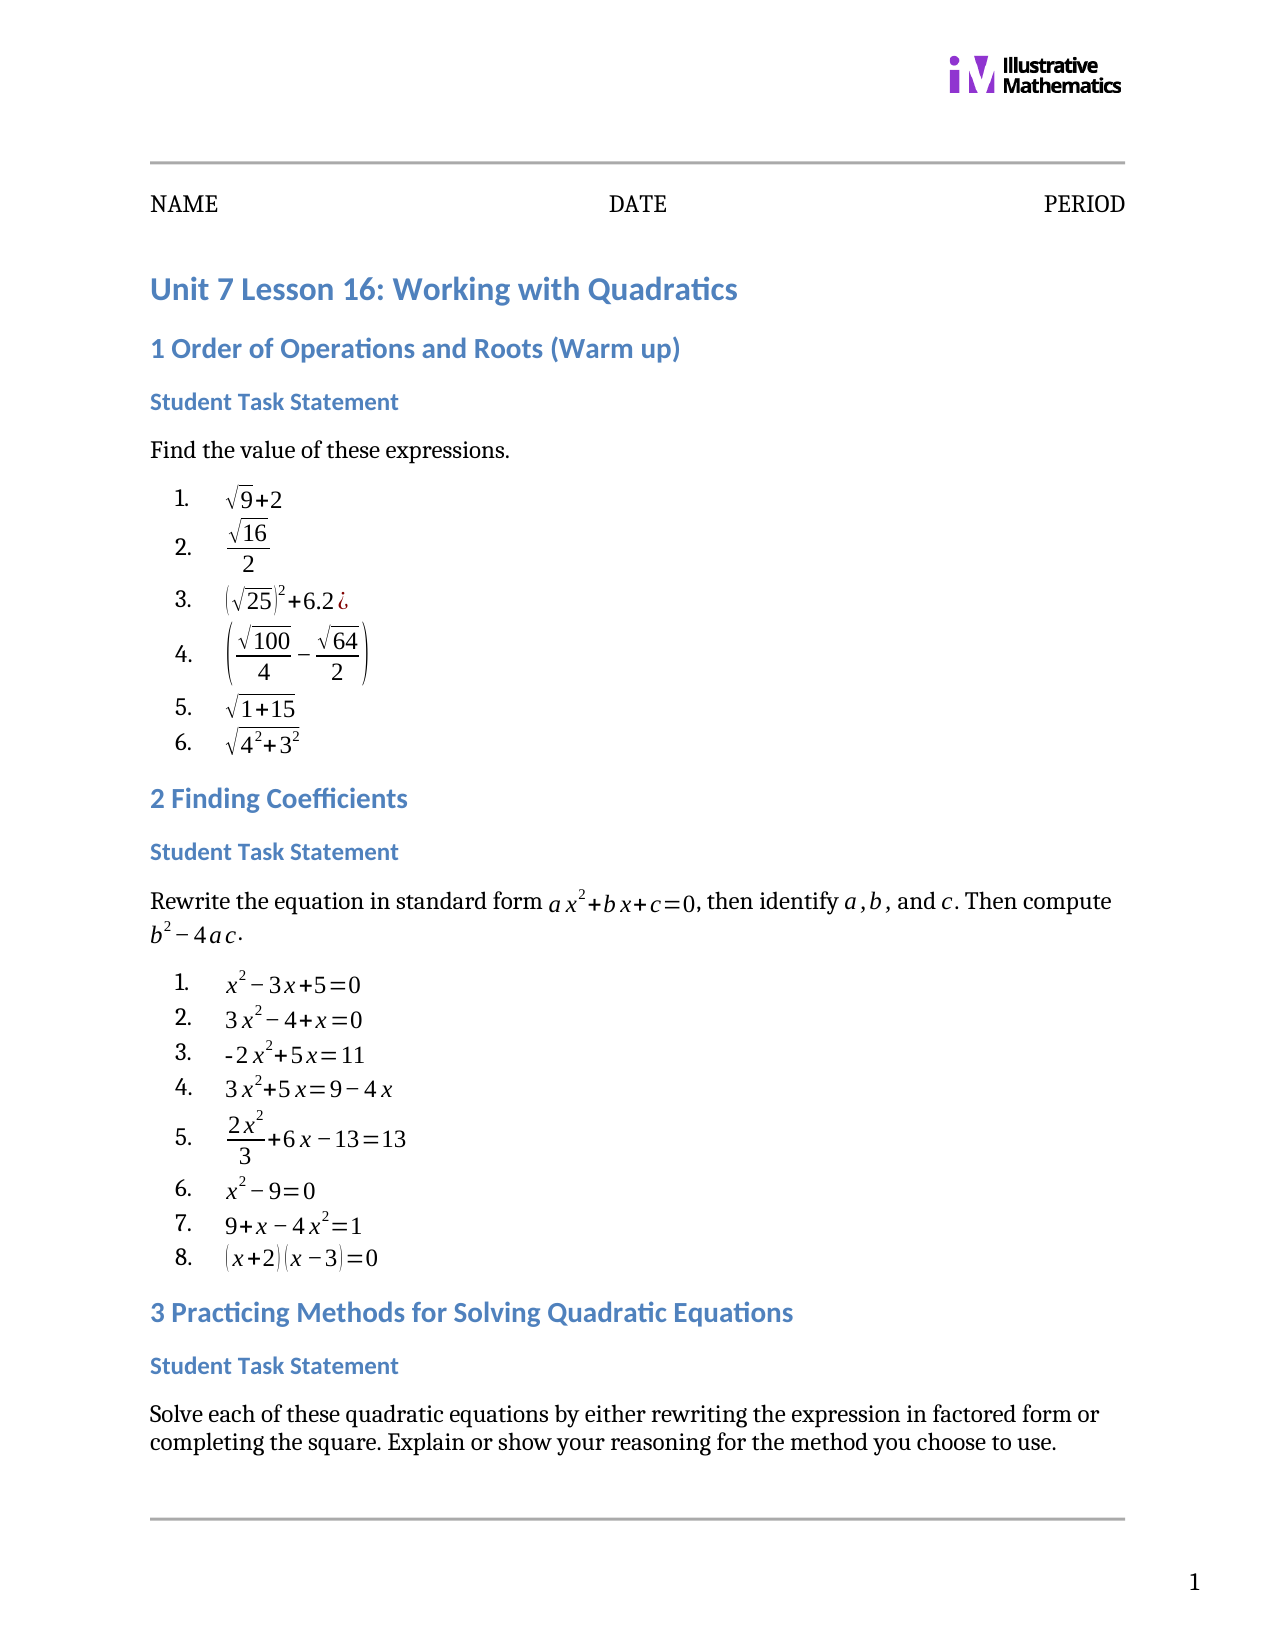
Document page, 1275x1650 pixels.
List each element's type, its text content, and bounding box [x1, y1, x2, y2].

picture [949, 55, 1121, 93]
text Find the value of these expressions. [150, 436, 1125, 464]
subtitle 2 Finding Coefficients [150, 780, 1125, 816]
text Rewrite the equation in standard form , then identify and . Then compute . [150, 886, 1125, 948]
subtitle Student Task Statement [150, 386, 1125, 417]
subtitle Student Task Statement [150, 1350, 1125, 1381]
subtitle 3 Practicing Methods for Solving Quadratic Equations [150, 1294, 1125, 1329]
text Solve each of these quadratic equations by either rewriting the expression in factored form or completing the square. Explain or show your reasoning for the method you choose to use. [150, 1399, 1125, 1457]
subtitle Unit 7 Lesson 16: Working with Quadratics [150, 268, 1125, 309]
subtitle Student Task Statement [150, 836, 1125, 867]
subtitle 1 Order of Operations and Roots (Warm up) [150, 330, 1125, 366]
